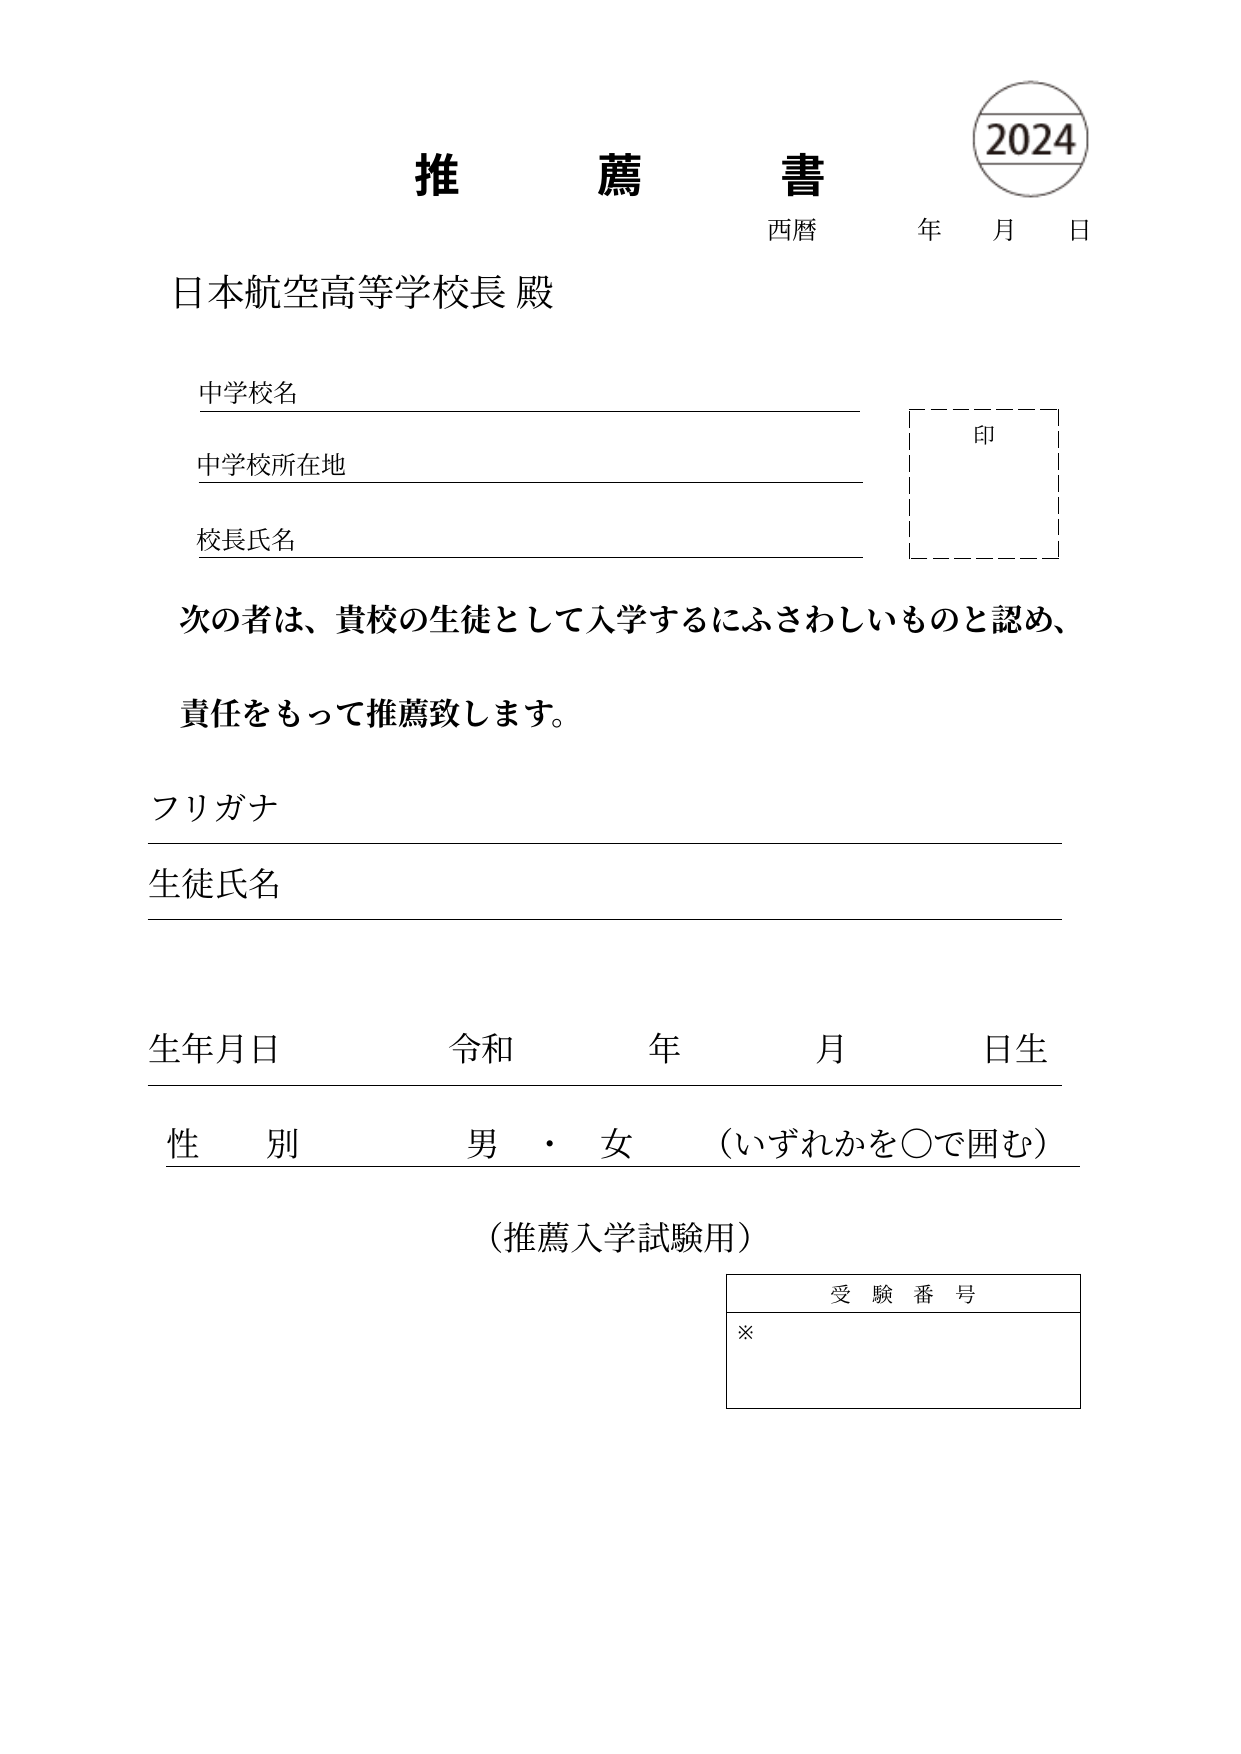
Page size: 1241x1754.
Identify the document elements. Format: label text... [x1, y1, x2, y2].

table_header 校長氏名 [199, 521, 863, 557]
text 次の者は、貴校の生徒として入学するにふさわしいものと認め、 [148, 581, 1092, 656]
text 日本航空高等学校長 殿 [169, 253, 1092, 328]
text 責任をもって推薦致します。 [148, 674, 1092, 749]
table_cell ※ [727, 1313, 1080, 1408]
table_header 中学校所在地 [199, 446, 863, 482]
text （推薦入学試験用） [148, 1123, 1092, 1273]
table_header 受 験 番 号 [727, 1275, 1080, 1312]
table_header 生徒氏名 [148, 844, 1062, 919]
table_header フリガナ [148, 768, 1062, 843]
text 西暦 年 月 日 [148, 210, 1092, 247]
picture [970, 69, 1092, 208]
text 推 薦 書 [148, 135, 1092, 210]
table_header 中学校名 [200, 373, 860, 411]
table_header 生年月日 令和 年 月 日生 [148, 1010, 1062, 1085]
table_header 性 別 男 ・ 女 （いずれかを〇で囲む） [166, 1118, 1080, 1166]
